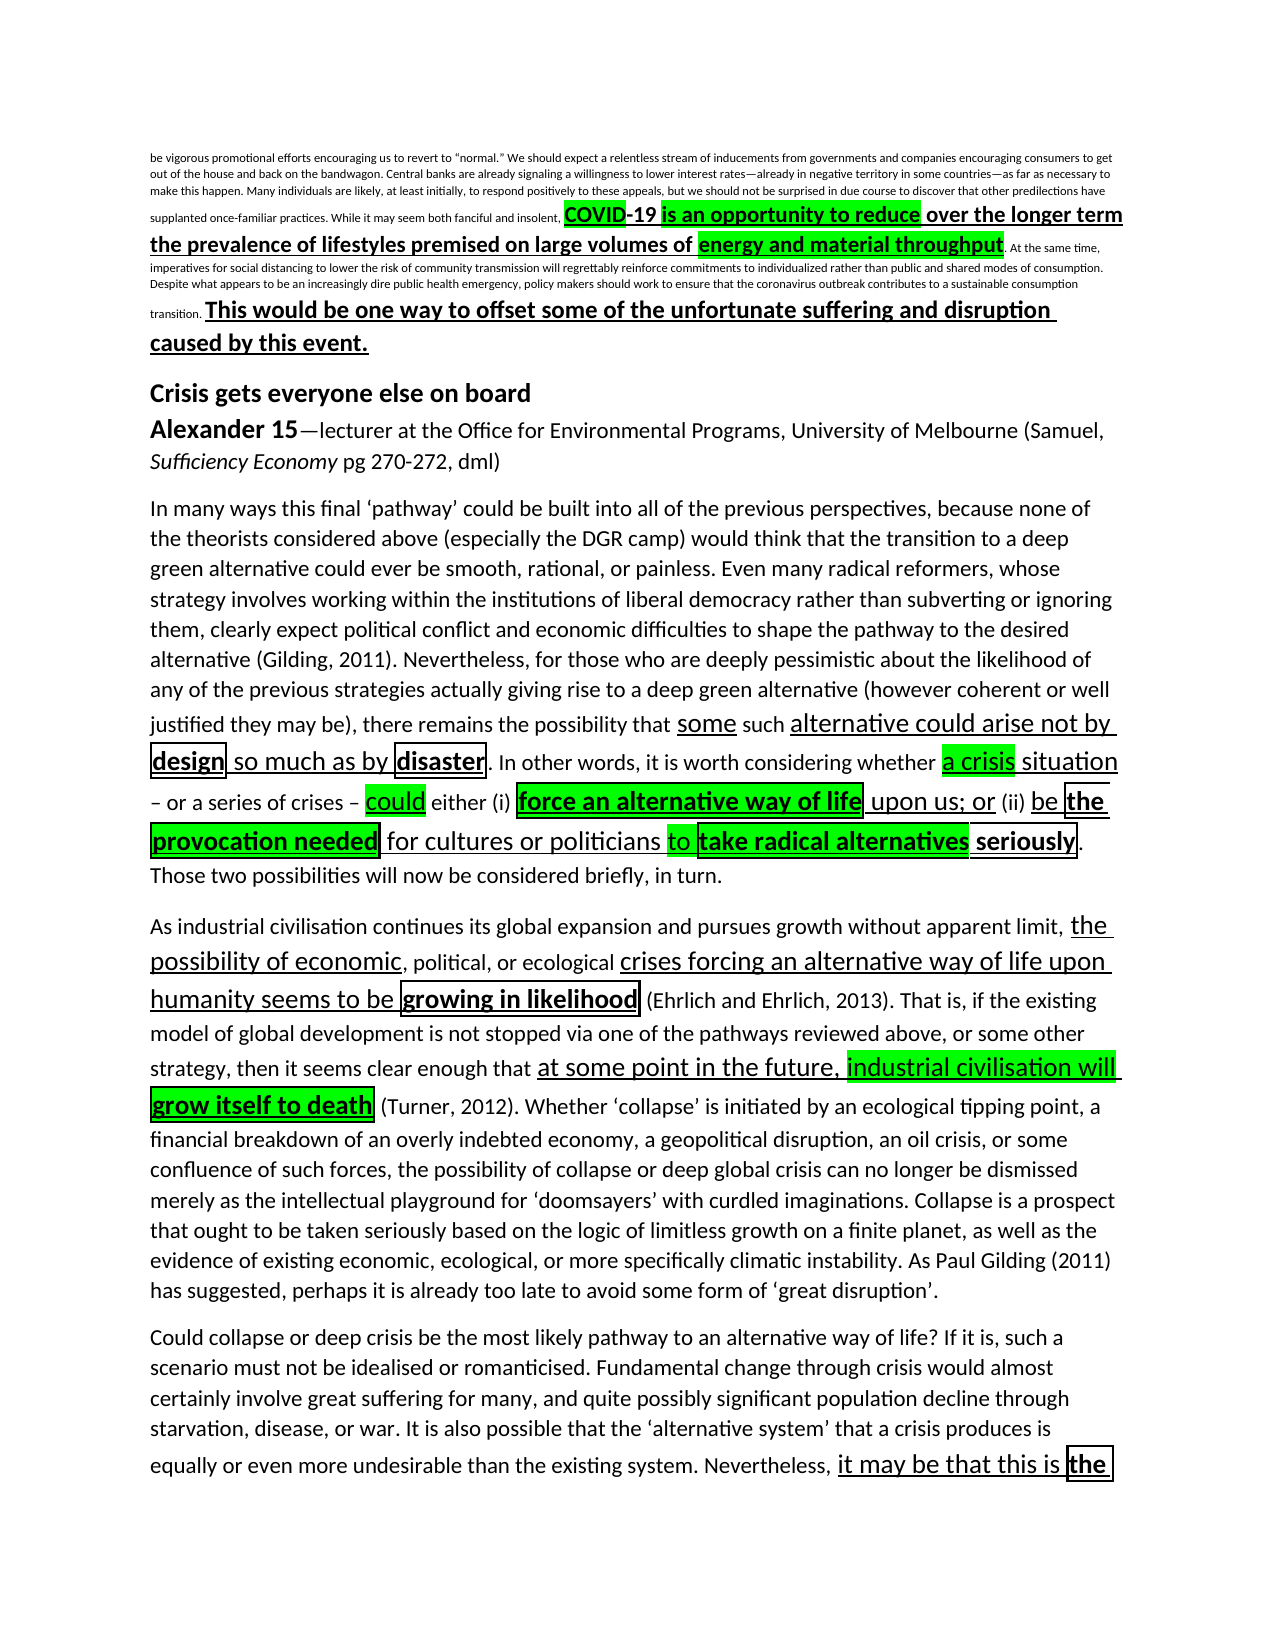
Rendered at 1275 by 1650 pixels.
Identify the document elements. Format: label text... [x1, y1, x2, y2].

text Alexander 15—lecturer at the Office for Environmental Programs, University of Melbourne (Samuel, Sufficiency Economy pg 270-272, dml) [150, 412, 1125, 475]
text In many ways this final ‘pathway’ could be built into all of the previous perspectives, because none of the theorists considered above (especially the DGR camp) would think that the transition to a deep green alternative could ever be smooth, rational, or painless. Even many radical reformers, whose strategy involves working within the institutions of liberal democracy rather than subverting or ignoring them, clearly expect political conflict and economic difficulties to shape the pathway to the desired alternative (Gilding, 2011). Nevertheless, for those who are deeply pessimistic about the likelihood of any of the previous strategies actually giving rise to a deep green alternative (however coherent or well justified they may be), there remains the possibility that some such alternative could arise not by design so much as by disaster. In other words, it is worth considering whether a crisis situation – or a series of crises – could either (i) force an alternative way of life upon us; or (ii) be the provocation needed for cultures or politicians to take radical alternatives seriously. Those two possibilities will now be considered briefly, in turn. [150, 494, 1125, 889]
subtitle Crisis gets everyone else on board [150, 376, 1125, 409]
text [150, 1323, 1125, 1482]
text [150, 150, 1125, 357]
text As industrial civilisation continues its global expansion and pursues growth without apparent limit, the possibility of economic, political, or ecological crises forcing an alternative way of life upon humanity seems to be growing in likelihood (Ehrlich and Ehrlich, 2013). That is, if the existing model of global development is not stopped via one of the pathways reviewed above, or some other strategy, then it seems clear enough that at some point in the future, industrial civilisation will grow itself to death (Turner, 2012). Whether ‘collapse’ is initiated by an ecological tipping point, a financial breakdown of an overly indebted economy, a geopolitical disruption, an oil crisis, or some confluence of such forces, the possibility of collapse or deep global crisis can no longer be dismissed merely as the intellectual playground for ‘doomsayers’ with curdled imaginations. Collapse is a prospect that ought to be taken seriously based on the logic of limitless growth on a finite planet, as well as the evidence of existing economic, ecological, or more specifically climatic instability. As Paul Gilding (2011) has suggested, perhaps it is already too late to avoid some form of ‘great disruption’. [150, 908, 1125, 1304]
